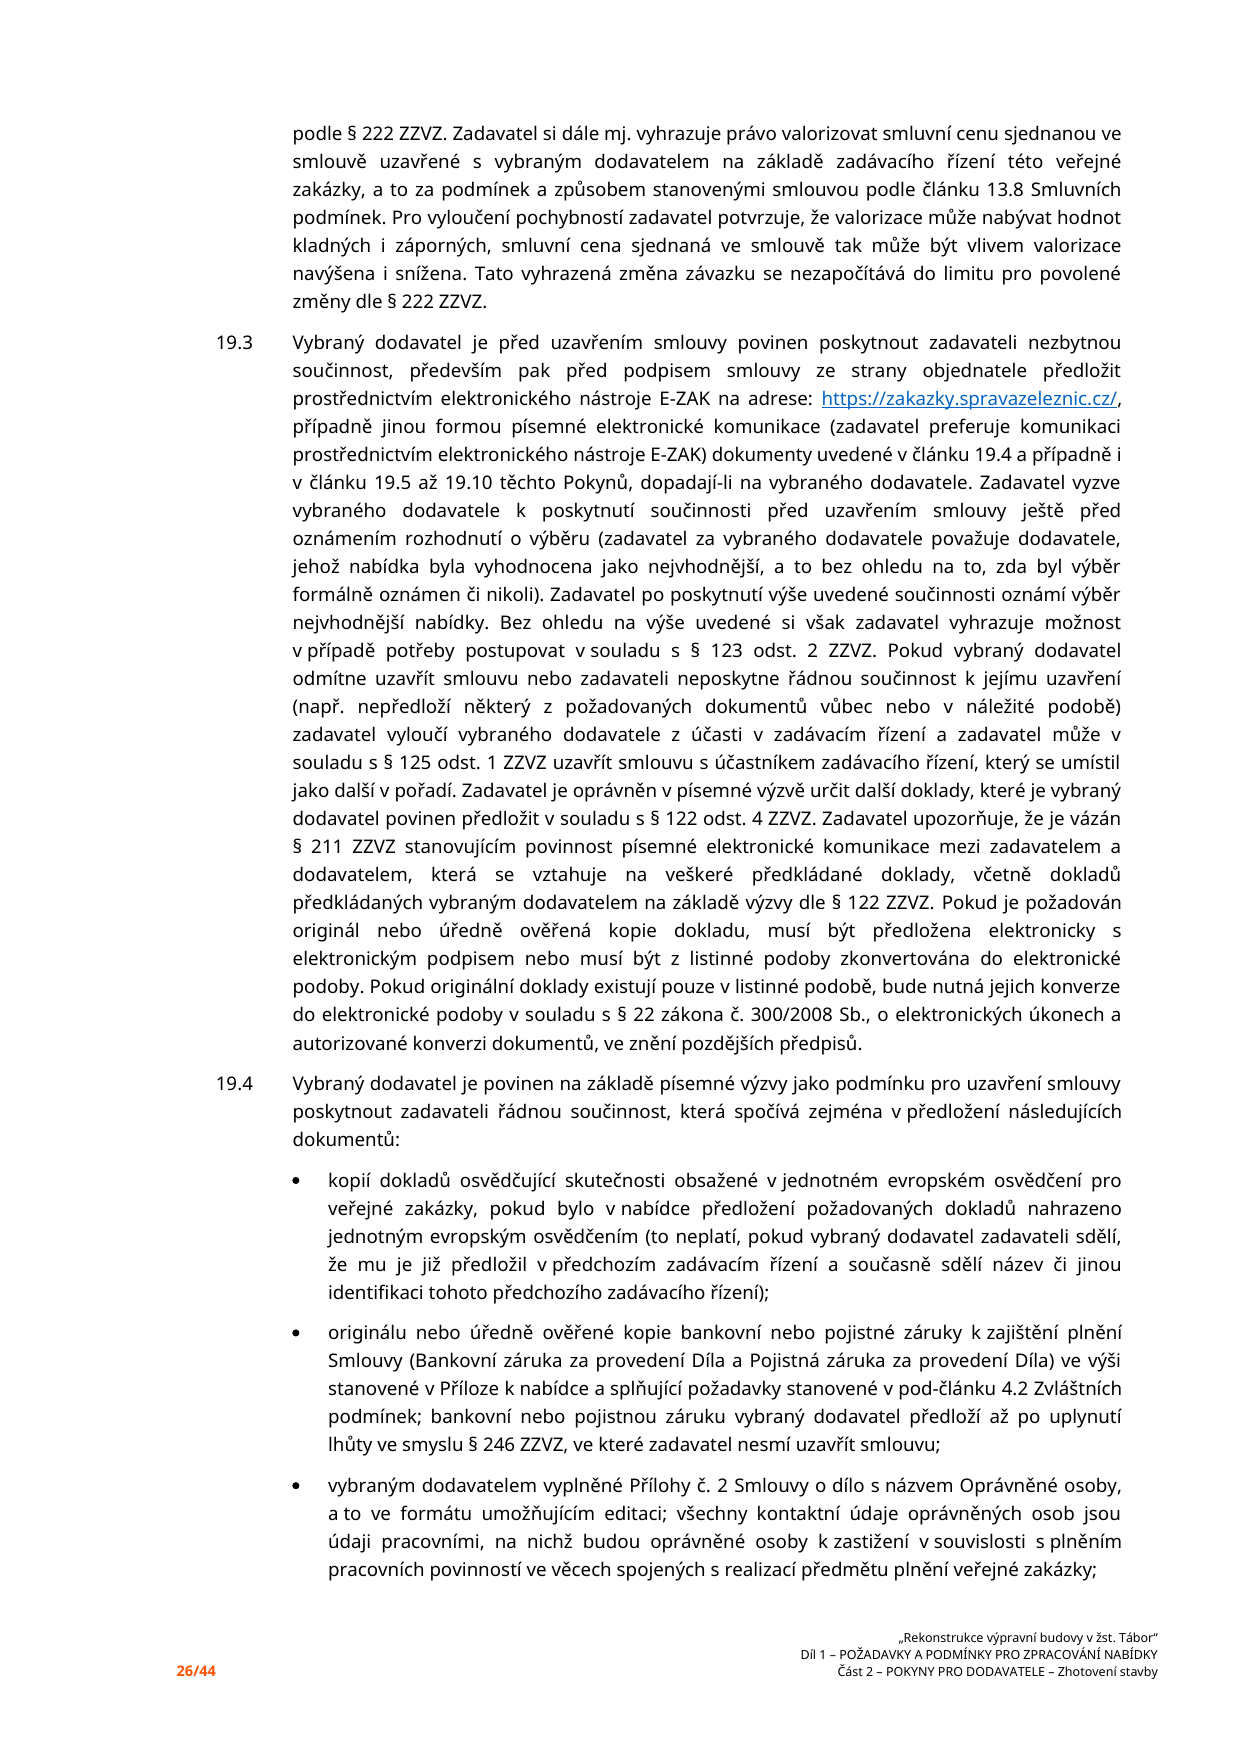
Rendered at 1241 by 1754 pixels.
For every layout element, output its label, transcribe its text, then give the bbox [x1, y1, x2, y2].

text Vybraný dodavatel je před uzavřením smlouvy povinen poskytnout zadavateli nezbytnou součinnost, především pak před podpisem smlouvy ze strany objednatele předložit prostřednictvím elektronického nástroje E-ZAK na adrese: https://zakazky.spravazeleznic.cz/, případně jinou formou písemné elektronické komunikace (zadavatel preferuje komunikaci prostřednictvím elektronického nástroje E-ZAK) dokumenty uvedené v článku 19.4 a případně i v článku 19.5 až 19.10 těchto Pokynů, dopadají-li na vybraného dodavatele. Zadavatel vyzve vybraného dodavatele k poskytnutí součinnosti před uzavřením smlouvy ještě před oznámením rozhodnutí o výběru (zadavatel za vybraného dodavatele považuje dodavatele, jehož nabídka byla vyhodnocena jako nejvhodnější, a to bez ohledu na to, zda byl výběr formálně oznámen či nikoli). Zadavatel po poskytnutí výše uvedené součinnosti oznámí výběr nejvhodnější nabídky. Bez ohledu na výše uvedené si však zadavatel vyhrazuje možnost v případě potřeby postupovat v souladu s § 123 odst. 2 ZZVZ. Pokud vybraný dodavatel odmítne uzavřít smlouvu nebo zadavateli neposkytne řádnou součinnost k jejímu uzavření (např. nepředloží některý z požadovaných dokumentů vůbec nebo v náležité podobě) zadavatel vyloučí vybraného dodavatele z účasti v zadávacím řízení a zadavatel může v souladu s § 125 odst. 1 ZZVZ uzavřít smlouvu s účastníkem zadávacího řízení, který se umístil jako další v pořadí. Zadavatel je oprávněn v písemné výzvě určit další doklady, které je vybraný dodavatel povinen předložit v souladu s § 122 odst. 4 ZZVZ. Zadavatel upozorňuje, že je vázán § 211 ZZVZ stanovujícím povinnost písemné elektronické komunikace mezi zadavatelem a dodavatelem, která se vztahuje na veškeré předkládané doklady, včetně dokladů předkládaných vybraným dodavatelem na základě výzvy dle § 122 ZZVZ. Pokud je požadován originál nebo úředně ověřená kopie dokladu, musí být předložena elektronicky s elektronickým podpisem nebo musí být z listinné podoby zkonvertována do elektronické podoby. Pokud originální doklady existují pouze v listinné podobě, bude nutná jejich konverze do elektronické podoby v souladu s § 22 zákona č. 300/2008 Sb., o elektronických úkonech a autorizované konverzi dokumentů, ve znění pozdějších předpisů. [216, 329, 1122, 1055]
text vybraným dodavatelem vyplněné Přílohy č. 2 Smlouvy o dílo s názvem Oprávněné osoby, a to ve formátu umožňujícím editaci; všechny kontaktní údaje oprávněných osob jsou údaji pracovními, na nichž budou oprávněné osoby k zastižení v souvislosti s plněním pracovních povinností ve věcech spojených s realizací předmětu plnění veřejné zakázky; [292, 1472, 1122, 1582]
text kopií dokladů osvědčující skutečnosti obsažené v jednotném evropském osvědčení pro veřejné zakázky, pokud bylo v nabídce předložení požadovaných dokladů nahrazeno jednotným evropským osvědčením (to neplatí, pokud vybraný dodavatel zadavateli sdělí, že mu je již předložil v předchozím zadávacím řízení a současně sdělí název či jinou identifikaci tohoto předchozího zadávacího řízení); [292, 1167, 1122, 1304]
text originálu nebo úředně ověřené kopie bankovní nebo pojistné záruky k zajištění plnění Smlouvy (Bankovní záruka za provedení Díla a Pojistná záruka za provedení Díla) ve výši stanovené v Příloze k nabídce a splňující požadavky stanovené v pod-článku 4.2 Zvláštních podmínek; bankovní nebo pojistnou záruku vybraný dodavatel předloží až po uplynutí lhůty ve smyslu § 246 ZZVZ, ve které zadavatel nesmí uzavřít smlouvu; [292, 1319, 1122, 1457]
text Vybraný dodavatel je povinen na základě písemné výzvy jako podmínku pro uzavření smlouvy poskytnout zadavateli řádnou součinnost, která spočívá zejména v předložení následujících dokumentů: [216, 1070, 1122, 1152]
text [216, 121, 1122, 314]
